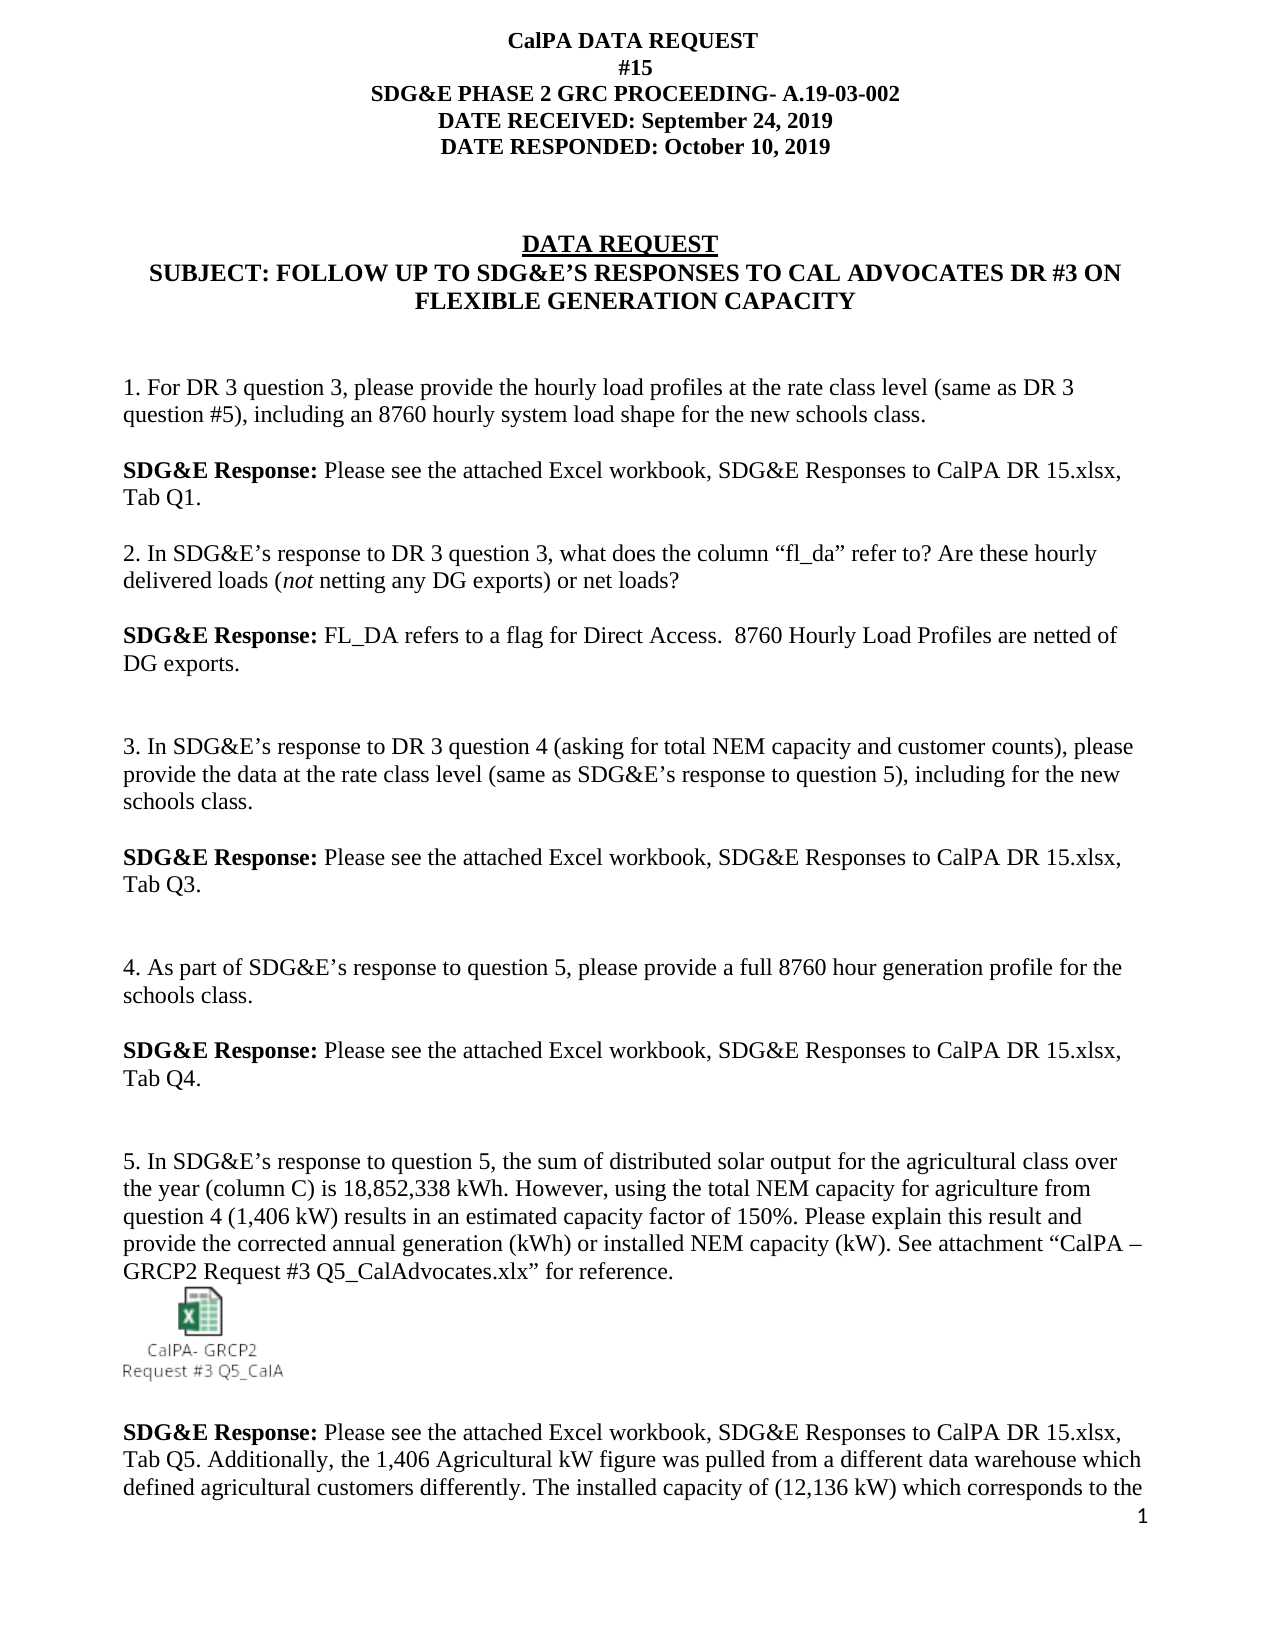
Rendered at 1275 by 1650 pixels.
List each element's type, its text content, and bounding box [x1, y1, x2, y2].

text 3. In SDG&E’s response to DR 3 question 4 (asking for total NEM capacity and customer counts), please provide the data at the rate class level (same as SDG&E’s response to question 5), including for the new schools class. [123, 732, 1148, 815]
text SDG&E Response: Please see the attached Excel workbook, SDG&E Responses to CalPA DR 15.xlsx, Tab Q4. [123, 1036, 1148, 1091]
text 1. For DR 3 question 3, please provide the hourly load profiles at the rate class level (same as DR 3 question #5), including an 8760 hourly system load shape for the new schools class. [123, 373, 1148, 428]
text 4. As part of SDG&E’s response to question 5, please provide a full 8760 hour generation profile for the schools class. [123, 953, 1148, 1008]
text SDG&E Response: FL_DA refers to a flag for Direct Access. 8760 Hourly Load Profiles are netted of DG exports. [123, 622, 1148, 677]
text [123, 1418, 1148, 1501]
text DATA REQUEST [123, 229, 1117, 258]
text 2. In SDG&E’s response to DR 3 question 3, what does the column “fl_da” refer to? Are these hourly delivered loads (not netting any DG exports) or net loads? [123, 539, 1148, 594]
text SDG&E Response: Please see the attached Excel workbook, SDG&E Responses to CalPA DR 15.xlsx, Tab Q1. [123, 456, 1148, 511]
text SDG&E Response: Please see the attached Excel workbook, SDG&E Responses to CalPA DR 15.xlsx, Tab Q3. [123, 843, 1148, 898]
text SUBJECT: FOLLOW UP TO SDG&E’S RESPONSES TO CAL ADVOCATES DR #3 ON FLEXIBLE GENERATION CAPACITY [123, 258, 1148, 315]
text 5. In SDG&E’s response to question 5, the sum of distributed solar output for the agricultural class over the year (column C) is 18,852,338 kWh. However, using the total NEM capacity for agriculture from question 4 (1,406 kW) results in an estimated capacity factor of 150%. Please explain this result and provide the corrected annual generation (kWh) or installed NEM capacity (kW). See attachment “CalPA – GRCP2 Request #3 Q5_CalAdvocates.xlx” for reference. [123, 1147, 1148, 1285]
